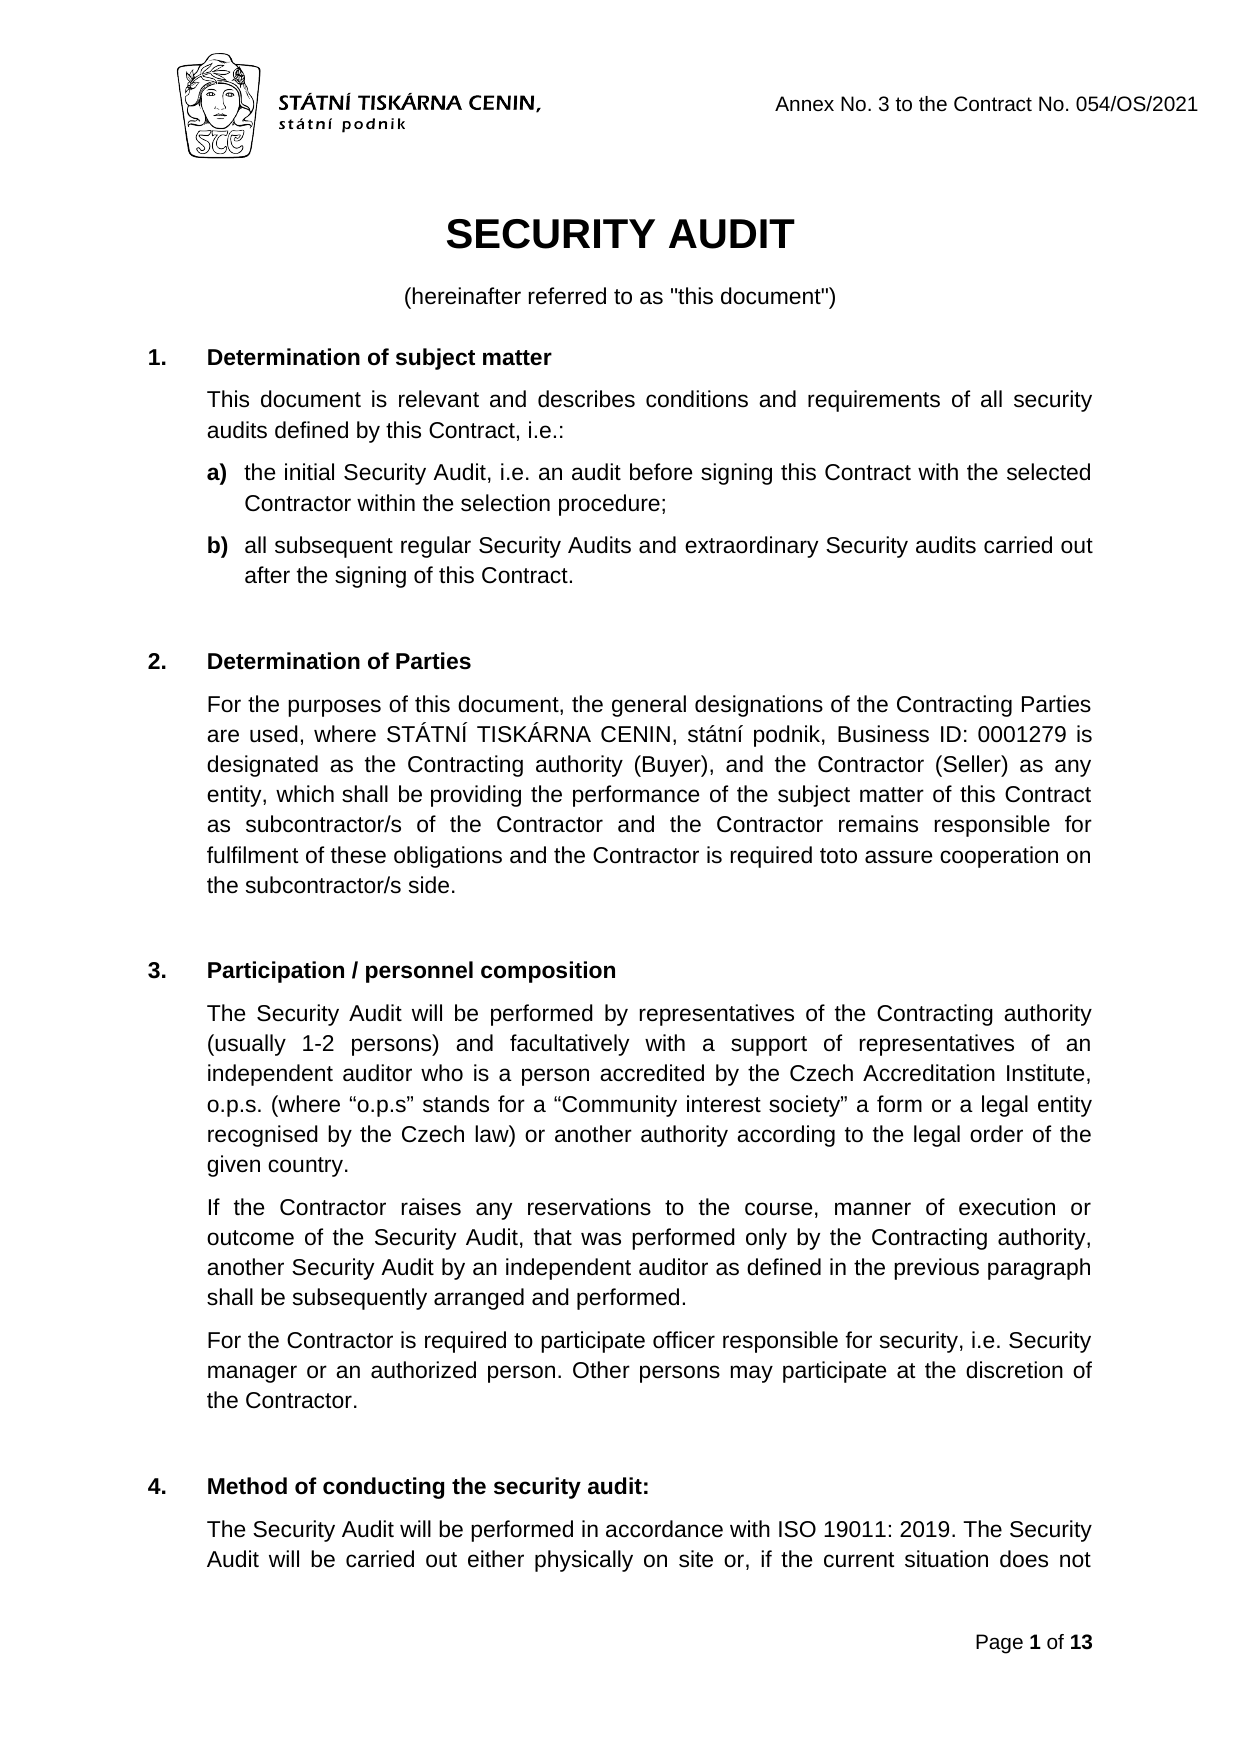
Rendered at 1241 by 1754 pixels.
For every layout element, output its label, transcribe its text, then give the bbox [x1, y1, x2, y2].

text (hereinafter referred to as "this document") [148, 283, 1093, 310]
text SECURITY AUDIT [148, 209, 1093, 257]
list For the purposes of this document, the general designations of the Contracting Parties are used, where STÁTNÍ TISKÁRNA CENIN, státní podnik, Business ID: 0001279 is designated as the Contracting authority (Buyer), and the Contractor (Seller) as any entity, which shall be providing the performance of the subject matter of this Contract as subcontractor/s of the Contractor and the Contractor remains responsible for fulfilment of these obligations and the Contractor is required toto assure cooperation on the subcontractor/s side. [207, 691, 1093, 898]
text If the Contractor raises any reservations to the course, manner of execution or outcome of the Security Audit, that was performed only by the Contracting authority, another Security Audit by an independent auditor as defined in the previous paragraph shall be subsequently arranged and performed. [207, 1194, 1093, 1311]
list Determination of Parties [148, 648, 1093, 674]
list Method of conducting the security audit: [148, 1473, 1093, 1499]
list Determination of subject matter [148, 344, 1093, 370]
list the initial Security Audit, i.e. an audit before signing this Contract with the selected Contractor within the selection procedure; [207, 459, 1093, 516]
text This document is relevant and describes conditions and requirements of all security audits defined by this Contract, i.e.: [207, 386, 1093, 443]
text The Security Audit will be performed by representatives of the Contracting authority (usually 1-2 persons) and facultatively with a support of representatives of an independent auditor who is a person accredited by the Czech Accreditation Institute, o.p.s. (where “o.p.s” stands for a “Community interest society” a form or a legal entity recognised by the Czech law) or another authority according to the legal order of the given country. [207, 1000, 1093, 1177]
text For the Contractor is required to participate officer responsible for security, i.e. Security manager or an authorized person. Other persons may participate at the discretion of the Contractor. [207, 1327, 1093, 1414]
list Participation / personnel composition [148, 957, 1093, 984]
picture [147, 35, 559, 183]
list all subsequent regular Security Audits and extraordinary Security audits carried out after the signing of this Contract. [207, 532, 1093, 589]
